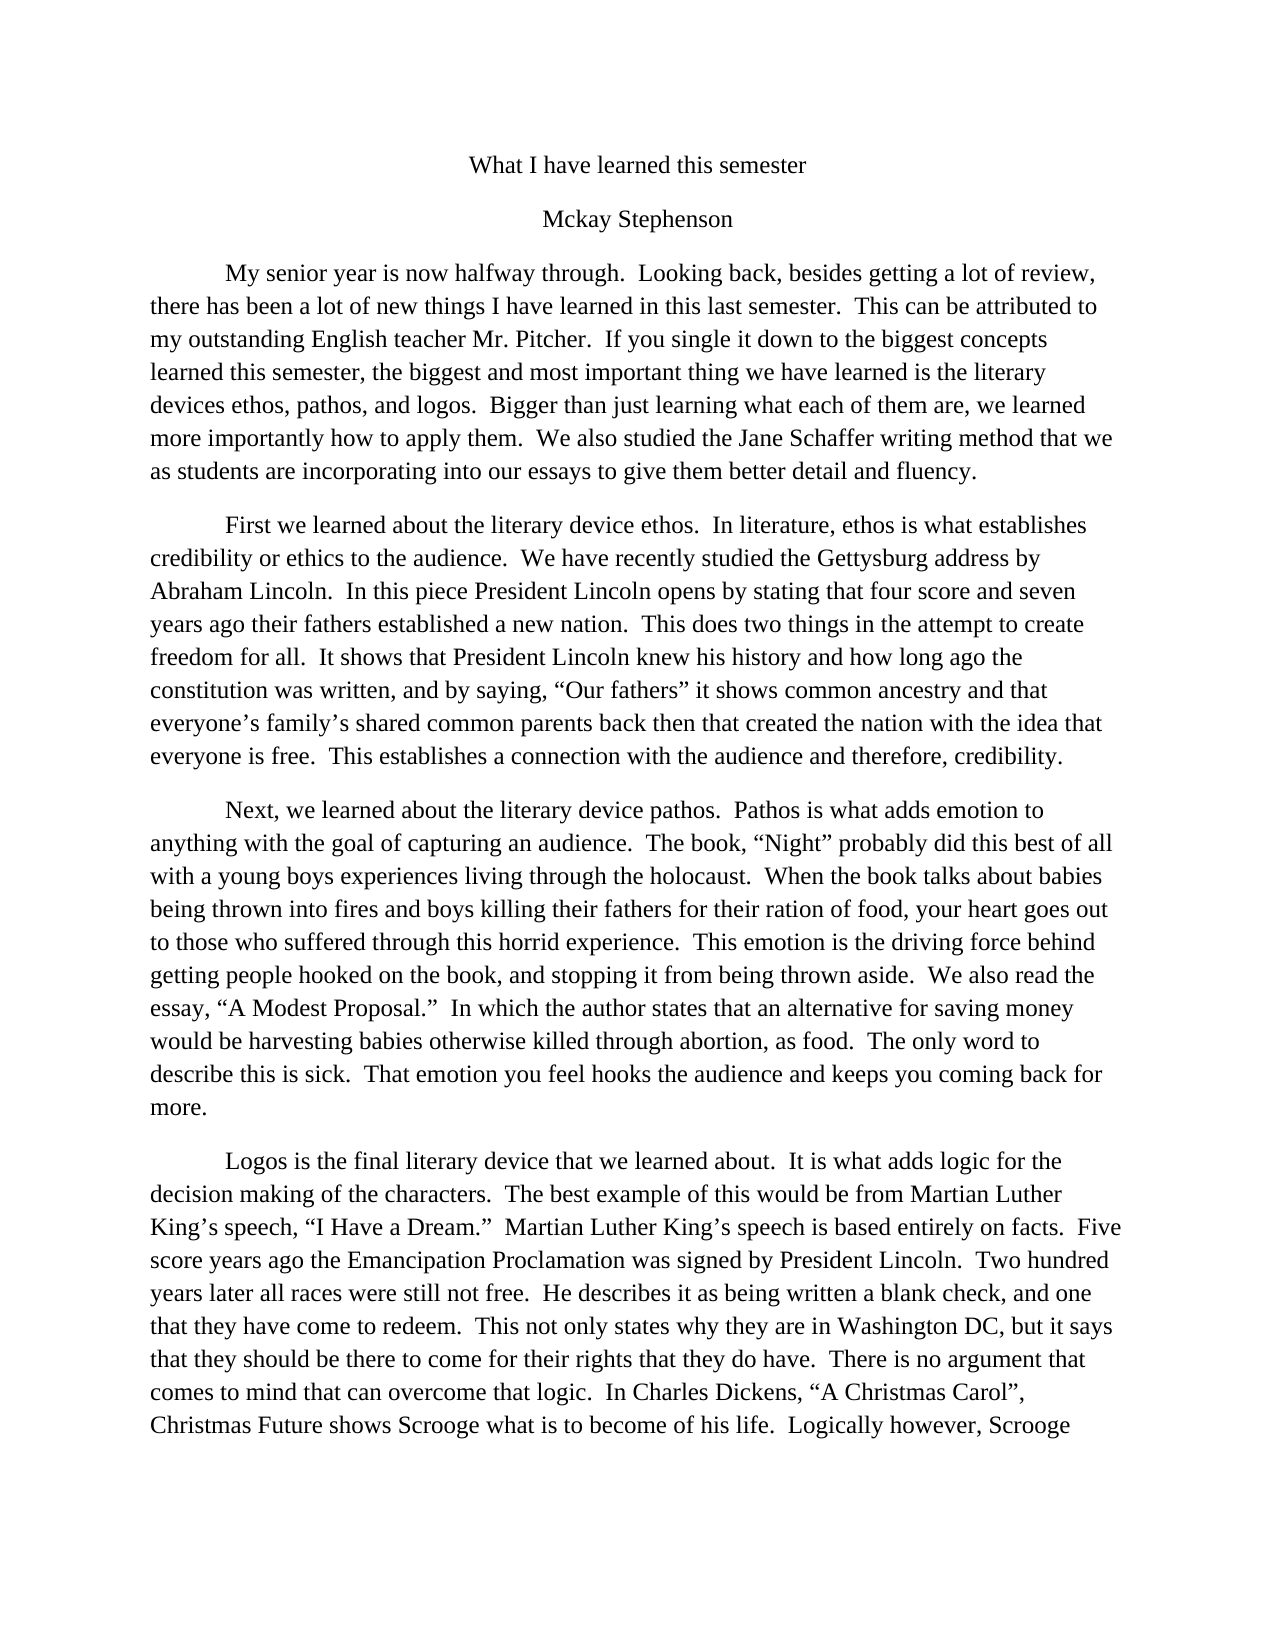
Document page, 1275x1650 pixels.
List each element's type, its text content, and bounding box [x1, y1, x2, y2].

text Mckay Stephenson [150, 204, 1125, 233]
text First we learned about the literary device ethos. In literature, ethos is what establishes credibility or ethics to the audience. We have recently studied the Gettysburg address by Abraham Lincoln. In this piece President Lincoln opens by stating that four score and seven years ago their fathers established a new nation. This does two things in the attempt to create freedom for all. It shows that President Lincoln knew his history and how long ago the constitution was written, and by saying, “Our fathers” it shows common ancestry and that everyone’s family’s shared common parents back then that created the nation with the idea that everyone is free. This establishes a connection with the audience and therefore, credibility. [150, 510, 1125, 769]
text My senior year is now halfway through. Looking back, besides getting a lot of review, there has been a lot of new things I have learned in this last semester. This can be attributed to my outstanding English teacher Mr. Pitcher. If you single it down to the biggest concepts learned this semester, the biggest and most important thing we have learned is the literary devices ethos, pathos, and logos. Bigger than just learning what each of them are, we learned more importantly how to apply them. We also studied the Jane Schaffer writing method that we as students are incorporating into our essays to give them better detail and fluency. [150, 258, 1125, 484]
text What I have learned this semester [150, 150, 1125, 179]
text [150, 1146, 1125, 1439]
text Next, we learned about the literary device pathos. Pathos is what adds emotion to anything with the goal of capturing an audience. The book, “Night” probably did this best of all with a young boys experiences living through the holocaust. When the book talks about babies being thrown into fires and boys killing their fathers for their ration of food, your heart goes out to those who suffered through this horrid experience. This emotion is the driving force behind getting people hooked on the book, and stopping it from being thrown aside. We also read the essay, “A Modest Proposal.” In which the author states that an alternative for saving money would be harvesting babies otherwise killed through abortion, as food. The only word to describe this is sick. That emotion you feel hooks the audience and keeps you coming back for more. [150, 795, 1125, 1121]
